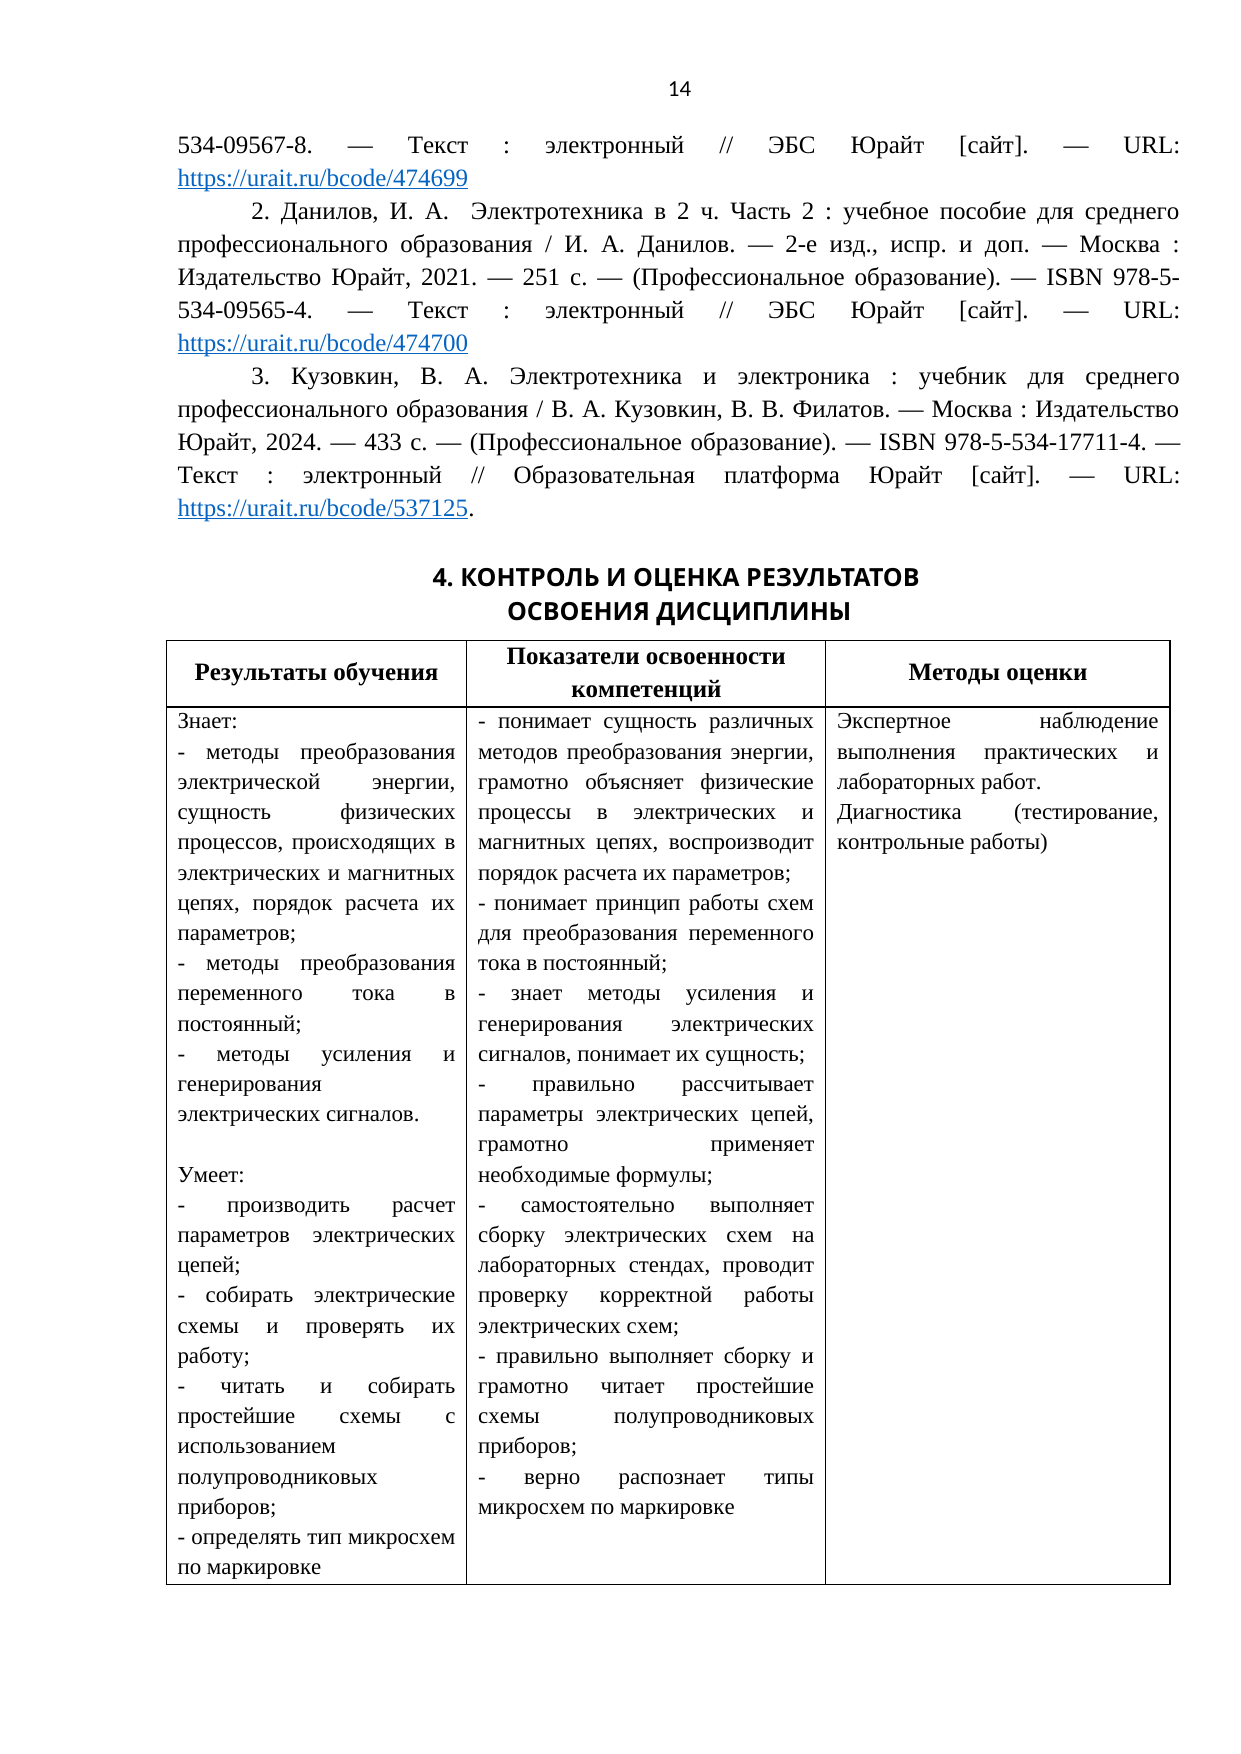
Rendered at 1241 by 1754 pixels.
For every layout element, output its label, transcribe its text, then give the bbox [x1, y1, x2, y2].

table_header Показатели освоенности компетенций [467, 641, 825, 706]
table_header Результаты обучения [167, 641, 466, 706]
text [177, 130, 1181, 192]
text 4. Контроль и оценка результатов освоения ДИСЦИПЛИНЫ [177, 559, 1181, 627]
table_cell Экспертное наблюдение выполнения практических и лабораторных работ. Диагностика (тестирование, контрольные работы) [826, 708, 1169, 1583]
text 3. Кузовкин, В. А. Электротехника и электроника : учебник для среднего профессионального образования / В. А. Кузовкин, В. В. Филатов. — Москва : Издательство Юрайт, 2024. — 433 с. — (Профессиональное образование). — ISBN 978-5-534-17711-4. — Текст : электронный // Образовательная платформа Юрайт [сайт]. — URL: https://urait.ru/bcode/537125. [177, 361, 1181, 522]
table_cell - понимает сущность различных методов преобразования энергии, грамотно объясняет физические процессы в электрических и магнитных цепях, воспроизводит порядок расчета их параметров; - понимает принцип работы схем для преобразования переменного тока в постоянный; - знает методы усиления и генерирования электрических сигналов, понимает их сущность; - правильно рассчитывает параметры электрических цепей, грамотно применяет необходимые формулы; - самостоятельно выполняет сборку электрических схем на лабораторных стендах, проводит проверку корректной работы электрических схем; - правильно выполняет сборку и грамотно читает простейшие схемы полупроводниковых приборов; - верно распознает типы микросхем по маркировке [467, 708, 825, 1583]
table_cell Знает: - методы преобразования электрической энергии, сущность физических процессов, происходящих в электрических и магнитных цепях, порядок расчета их параметров; - методы преобразования переменного тока в постоянный; - методы усиления и генерирования электрических сигналов. Умеет: - производить расчет параметров электрических цепей; - собирать электрические схемы и проверять их работу; - читать и собирать простейшие схемы с использованием полупроводниковых приборов; - определять тип микросхем по маркировке [167, 708, 466, 1583]
table_header Методы оценки [826, 641, 1169, 706]
text 2. Данилов, И. А. Электротехника в 2 ч. Часть 2 : учебное пособие для среднего профессионального образования / И. А. Данилов. — 2-е изд., испр. и доп. — Москва : Издательство Юрайт, 2021. — 251 с. — (Профессиональное образование). — ISBN 978-5-534-09565-4. — Текст : электронный // ЭБС Юрайт [сайт]. — URL: https://urait.ru/bcode/474700 [177, 196, 1181, 357]
